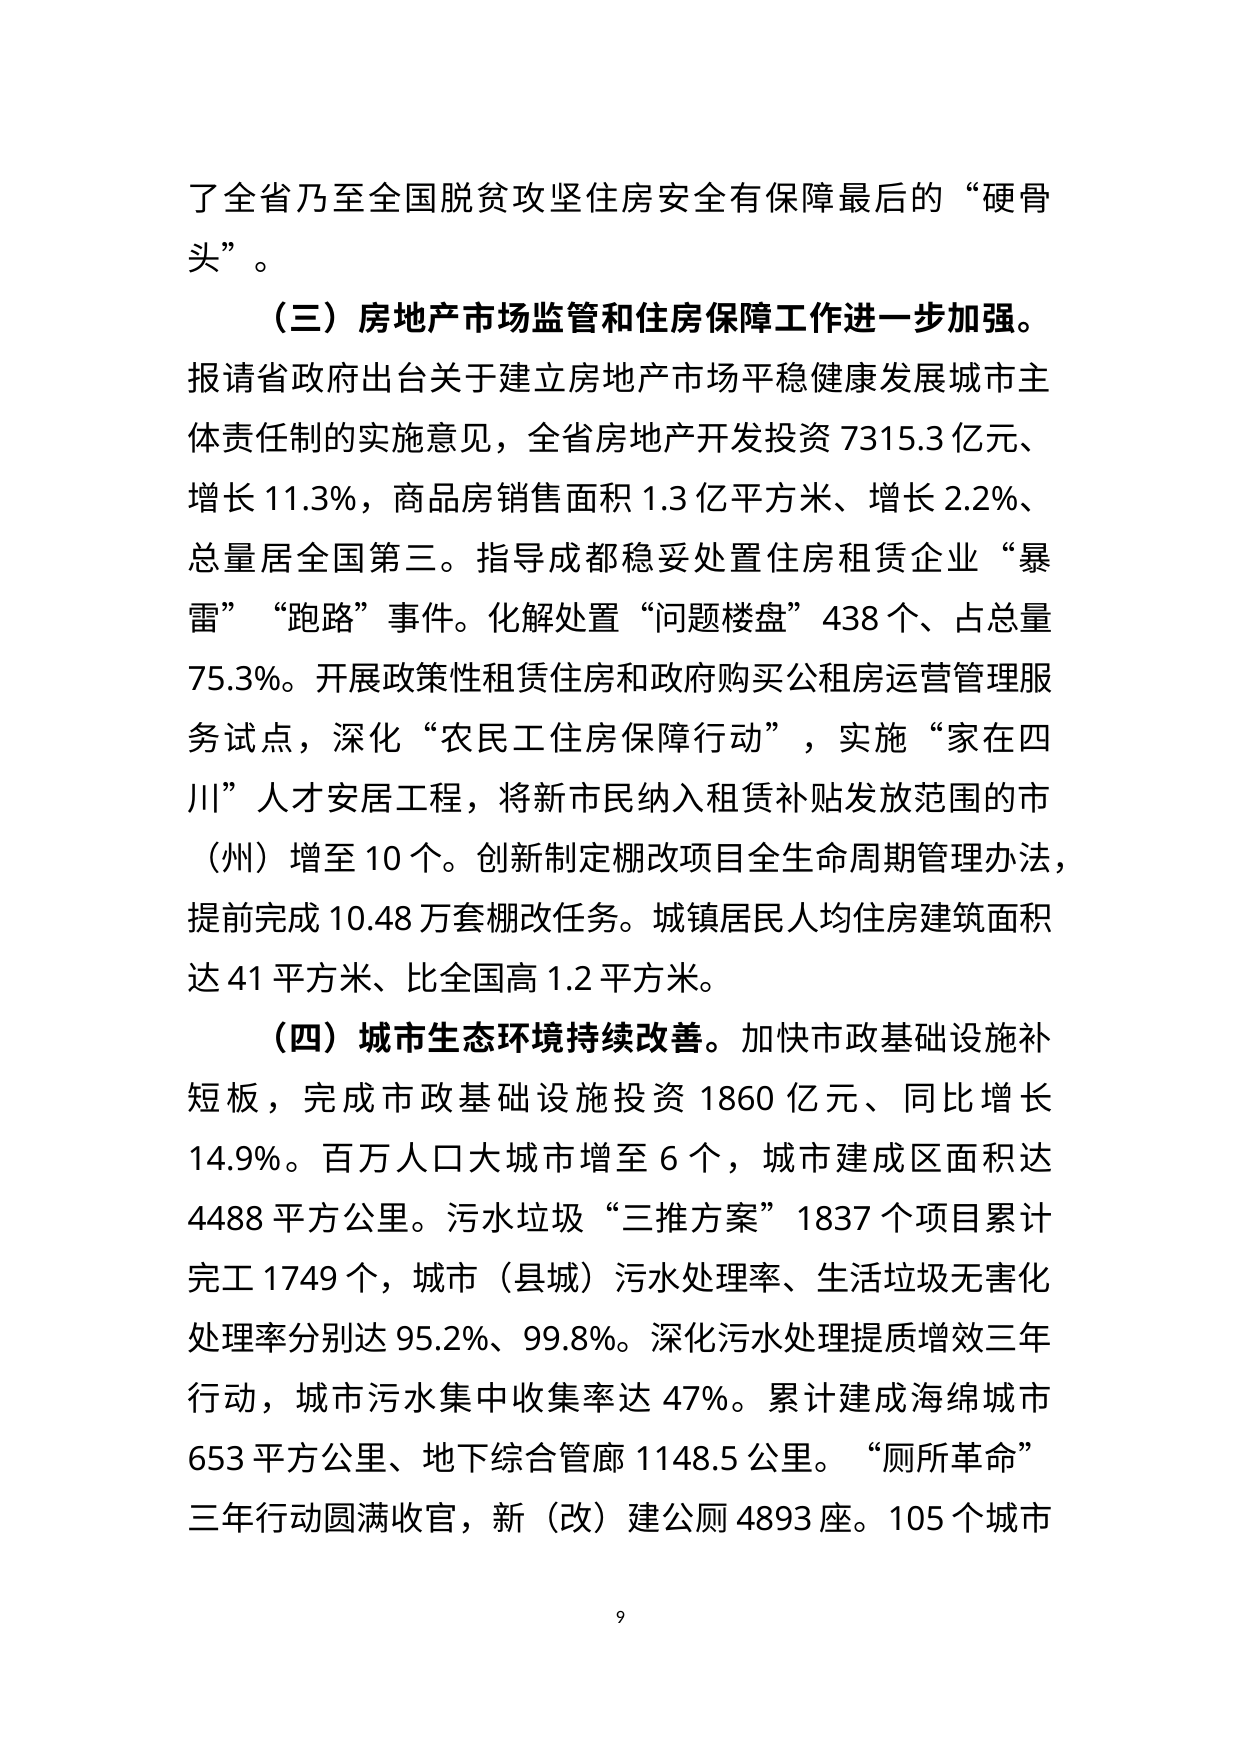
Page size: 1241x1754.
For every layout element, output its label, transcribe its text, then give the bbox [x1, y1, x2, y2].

text （三）房地产市场监管和住房保障工作进一步加强。报请省政府出台关于建立房地产市场平稳健康发展城市主体责任制的实施意见，全省房地产开发投资7315.3亿元、增长11.3%，商品房销售面积1.3亿平方米、增长2.2%、总量居全国第三。指导成都稳妥处置住房租赁企业“暴雷”“跑路”事件。化解处置“问题楼盘”438个、占总量75.3%。开展政策性租赁住房和政府购买公租房运营管理服务试点，深化“农民工住房保障行动”，实施“家在四川”人才安居工程，将新市民纳入租赁补贴发放范围的市（州）增至10个。创新制定棚改项目全生命周期管理办法，提前完成10.48万套棚改任务。城镇居民人均住房建筑面积达41平方米、比全国高1.2平方米。 [187, 282, 1053, 1002]
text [187, 162, 1053, 282]
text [187, 1002, 1053, 1542]
